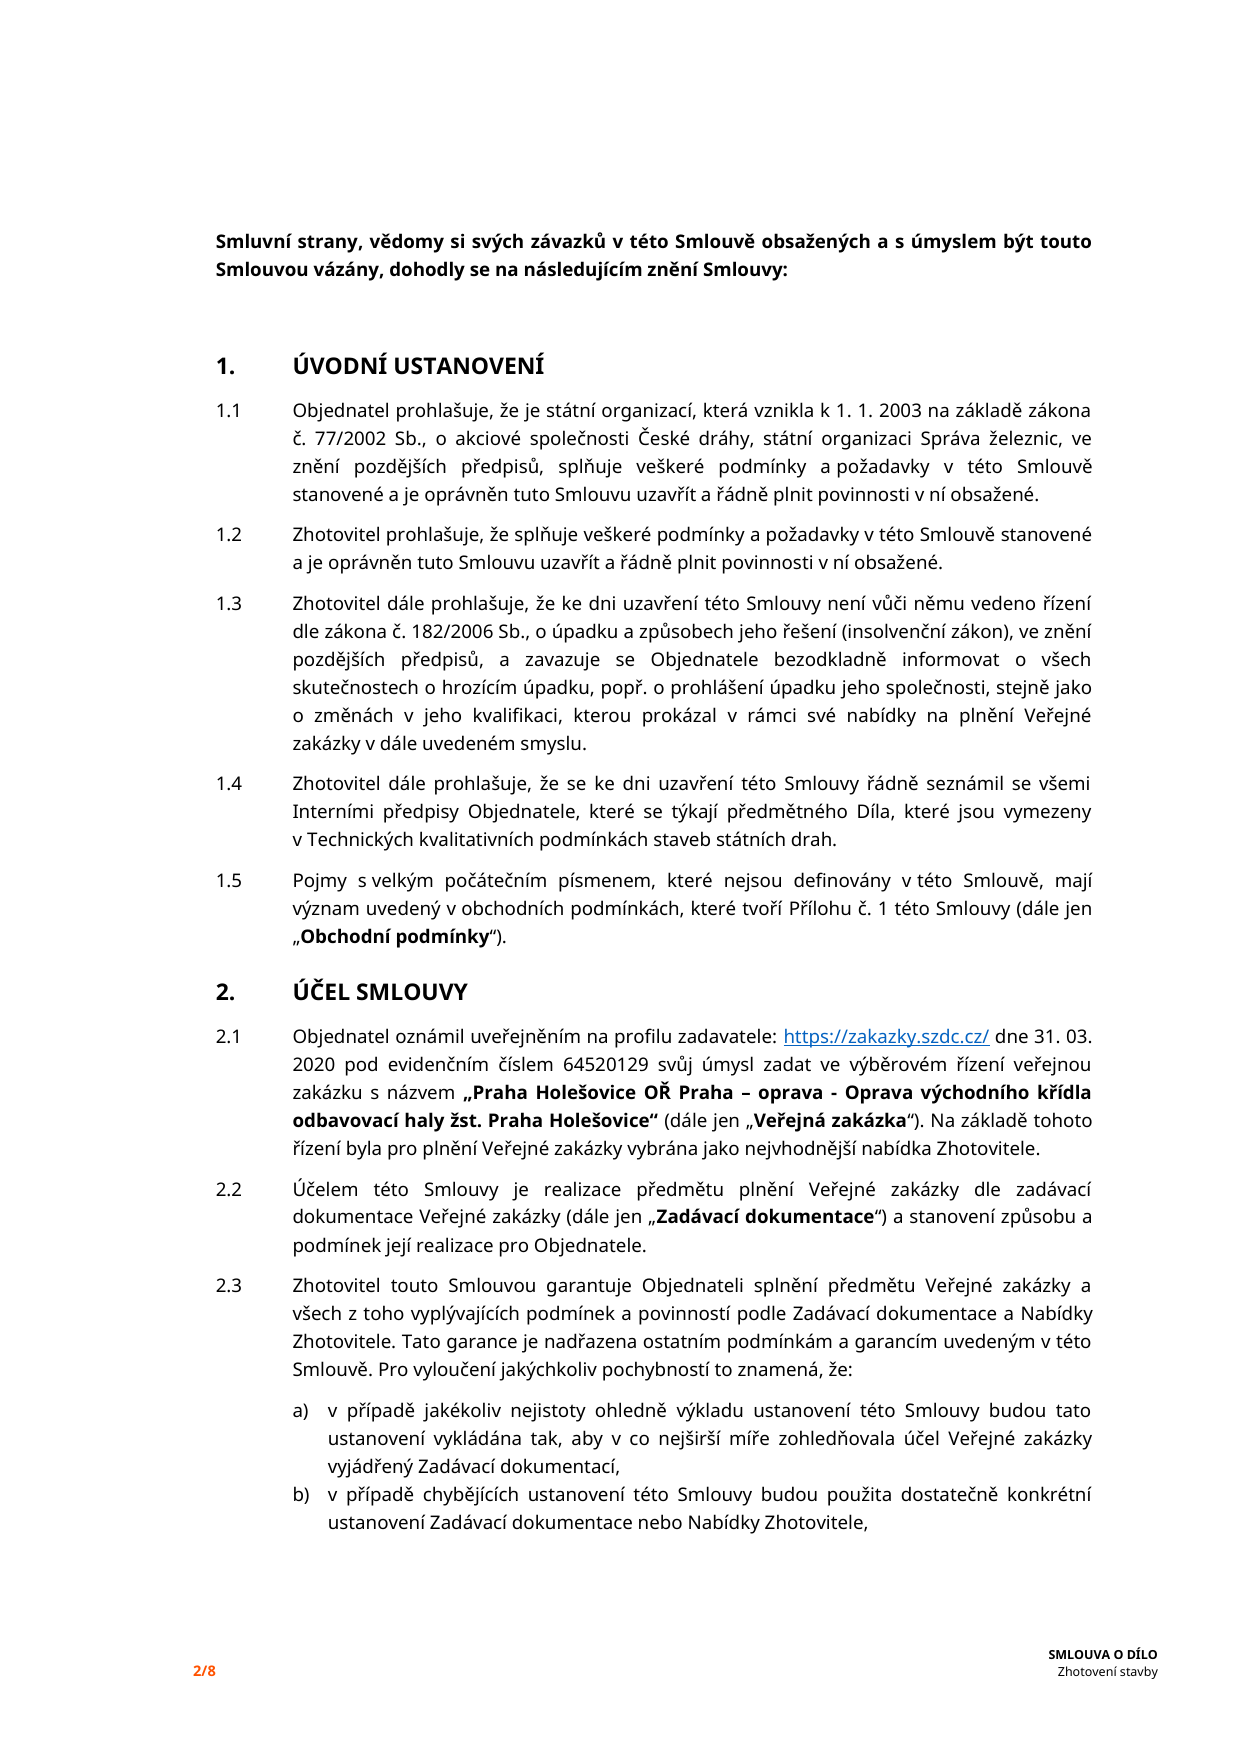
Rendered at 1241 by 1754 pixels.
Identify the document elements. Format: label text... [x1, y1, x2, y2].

text Smluvní strany, vědomy si svých závazků v této Smlouvě obsažených a s úmyslem být touto Smlouvou vázány, dohodly se na následujícím znění Smlouvy: [216, 228, 1093, 282]
text Zhotovitel dále prohlašuje, že se ke dni uzavření této Smlouvy řádně seznámil se všemi Interními předpisy Objednatele, které se týkají předmětného Díla, které jsou vymezeny v Technických kvalitativních podmínkách staveb státních drah. [216, 771, 1093, 852]
text Účelem této Smlouvy je realizace předmětu plnění Veřejné zakázky dle zadávací dokumentace Veřejné zakázky (dále jen „Zadávací dokumentace“) a stanovení způsobu a podmínek její realizace pro Objednatele. [216, 1176, 1093, 1257]
text v případě chybějících ustanovení této Smlouvy budou použita dostatečně konkrétní ustanovení Zadávací dokumentace nebo Nabídky Zhotovitele, [292, 1481, 1093, 1534]
text Objednatel prohlašuje, že je státní organizací, která vznikla k 1. 1. 2003 na základě zákona č. 77/2002 Sb., o akciové společnosti České dráhy, státní organizaci Správa železnic, ve znění pozdějších předpisů, splňuje veškeré podmínky a požadavky v této Smlouvě stanovené a je oprávněn tuto Smlouvu uzavřít a řádně plnit povinnosti v ní obsažené. [216, 397, 1093, 507]
text ÚČEL SMLOUVY [216, 976, 1093, 1008]
text Pojmy s velkým počátečním písmenem, které nejsou definovány v této Smlouvě, mají význam uvedený v obchodních podmínkách, které tvoří Přílohu č. 1 této Smlouvy (dále jen „Obchodní podmínky“). [216, 867, 1093, 949]
text Zhotovitel prohlašuje, že splňuje veškeré podmínky a požadavky v této Smlouvě stanovené a je oprávněn tuto Smlouvu uzavřít a řádně plnit povinnosti v ní obsažené. [216, 522, 1093, 575]
text Zhotovitel dále prohlašuje, že ke dni uzavření této Smlouvy není vůči němu vedeno řízení dle zákona č. 182/2006 Sb., o úpadku a způsobech jeho řešení (insolvenční zákon), ve znění pozdějších předpisů, a zavazuje se Objednatele bezodkladně informovat o všech skutečnostech o hrozícím úpadku, popř. o prohlášení úpadku jeho společnosti, stejně jako o změnách v jeho kvalifikaci, kterou prokázal v rámci své nabídky na plnění Veřejné zakázky v dále uvedeném smyslu. [216, 590, 1093, 756]
text ÚVODNÍ USTANOVENÍ [216, 350, 1093, 381]
text Objednatel oznámil uveřejněním na profilu zadavatele: https://zakazky.szdc.cz/ dne 31. 03. 2020 pod evidenčním číslem 64520129 svůj úmysl zadat ve výběrovém řízení veřejnou zakázku s názvem „Praha Holešovice OŘ Praha – oprava - Oprava východního křídla odbavovací haly žst. Praha Holešovice“ (dále jen „Veřejná zakázka“). Na základě tohoto řízení byla pro plnění Veřejné zakázky vybrána jako nejvhodnější nabídka Zhotovitele. [216, 1023, 1093, 1161]
text v případě jakékoliv nejistoty ohledně výkladu ustanovení této Smlouvy budou tato ustanovení vykládána tak, aby v co nejširší míře zohledňovala účel Veřejné zakázky vyjádřený Zadávací dokumentací, [292, 1397, 1093, 1478]
text Zhotovitel touto Smlouvou garantuje Objednateli splnění předmětu Veřejné zakázky a všech z toho vyplývajících podmínek a povinností podle Zadávací dokumentace a Nabídky Zhotovitele. Tato garance je nadřazena ostatním podmínkám a garancím uvedeným v této Smlouvě. Pro vyloučení jakýchkoliv pochybností to znamená, že: [216, 1272, 1093, 1382]
